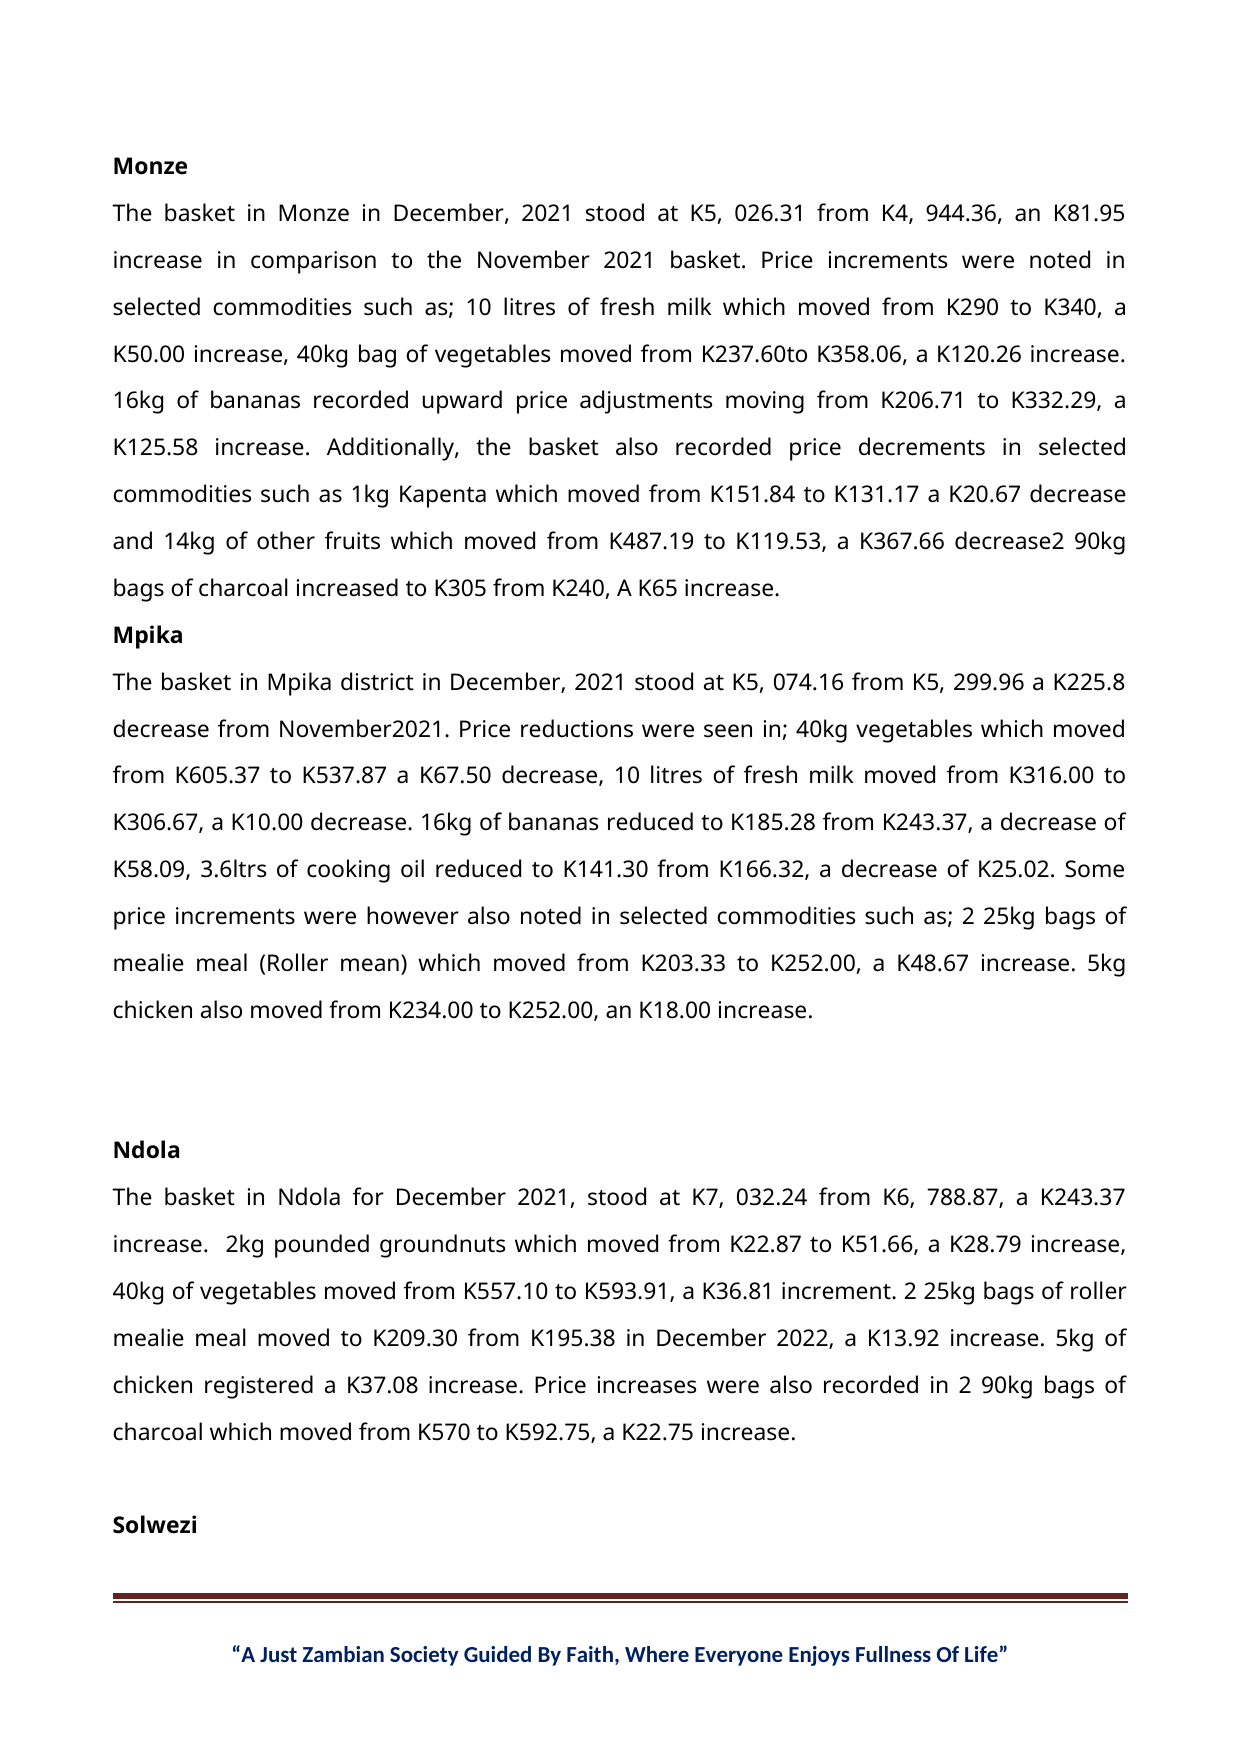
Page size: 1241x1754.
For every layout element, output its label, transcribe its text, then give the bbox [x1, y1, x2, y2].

text Monze [112, 150, 1128, 181]
text The basket in Ndola for December 2021, stood at K7, 032.24 from K6, 788.87, a K243.37 increase. 2kg pounded groundnuts which moved from K22.87 to K51.66, a K28.79 increase, 40kg of vegetables moved from K557.10 to K593.91, a K36.81 increment. 2 25kg bags of roller mealie meal moved to K209.30 from K195.38 in December 2022, a K13.92 increase. 5kg of chicken registered a K37.08 increase. Price increases were also recorded in 2 90kg bags of charcoal which moved from K570 to K592.75, a K22.75 increase. [112, 1181, 1128, 1447]
text The basket in Monze in December, 2021 stood at K5, 026.31 from K4, 944.36, an K81.95 increase in comparison to the November 2021 basket. Price increments were noted in selected commodities such as; 10 litres of fresh milk which moved from K290 to K340, a K50.00 increase, 40kg bag of vegetables moved from K237.60to K358.06, a K120.26 increase. 16kg of bananas recorded upward price adjustments moving from K206.71 to K332.29, a K125.58 increase. Additionally, the basket also recorded price decrements in selected commodities such as 1kg Kapenta which moved from K151.84 to K131.17 a K20.67 decrease and 14kg of other fruits which moved from K487.19 to K119.53, a K367.66 decrease2 90kg bags of charcoal increased to K305 from K240, A K65 increase. [112, 197, 1128, 603]
text The basket in Mpika district in December, 2021 stood at K5, 074.16 from K5, 299.96 a K225.8 decrease from November2021. Price reductions were seen in; 40kg vegetables which moved from K605.37 to K537.87 a K67.50 decrease, 10 litres of fresh milk moved from K316.00 to K306.67, a K10.00 decrease. 16kg of bananas reduced to K185.28 from K243.37, a decrease of K58.09, 3.6ltrs of cooking oil reduced to K141.30 from K166.32, a decrease of K25.02. Some price increments were however also noted in selected commodities such as; 2 25kg bags of mealie meal (Roller mean) which moved from K203.33 to K252.00, a K48.67 increase. 5kg chicken also moved from K234.00 to K252.00, an K18.00 increase. [112, 666, 1128, 1025]
text Ndola [112, 1134, 1128, 1166]
text Mpika [112, 619, 1128, 650]
text Solwezi [112, 1509, 1128, 1541]
